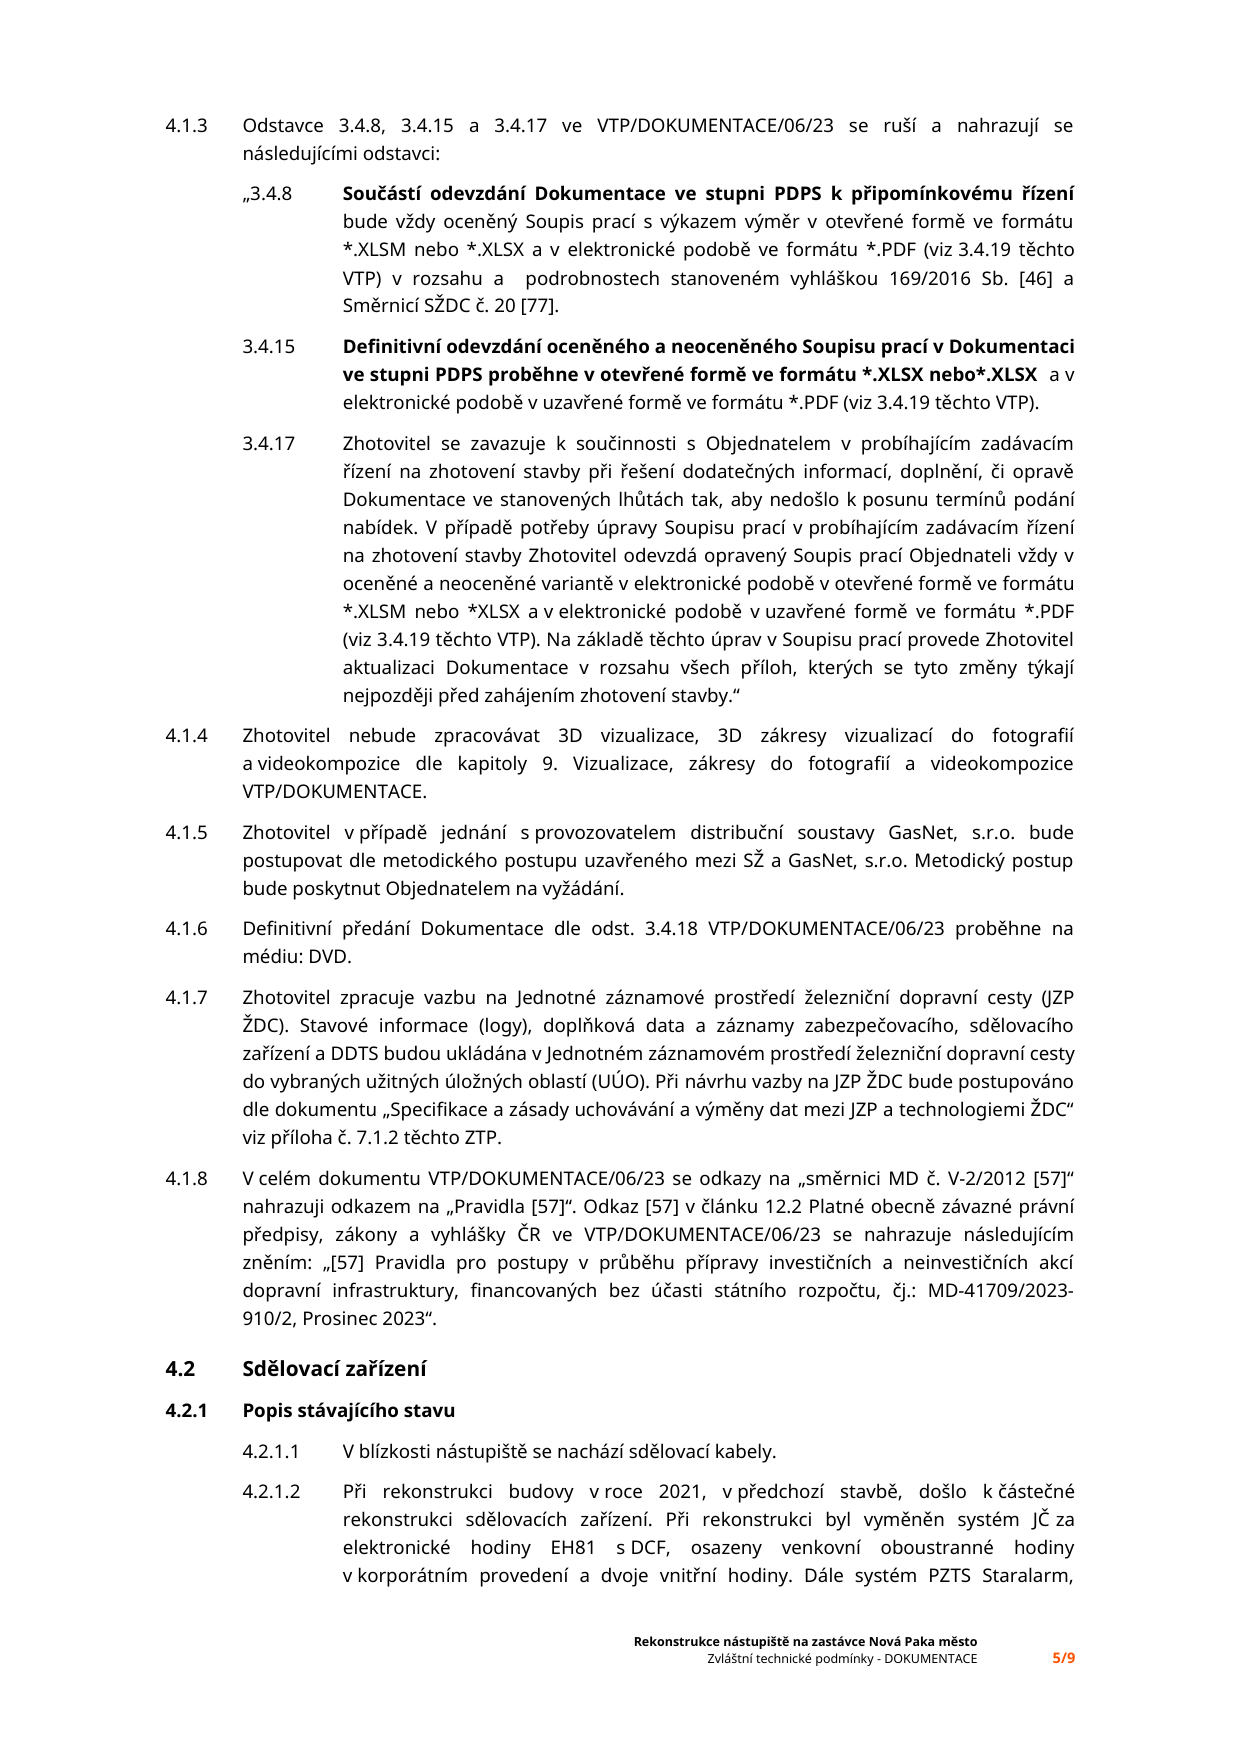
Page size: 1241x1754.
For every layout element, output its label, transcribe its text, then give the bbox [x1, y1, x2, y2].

text Odstavce 3.4.8, 3.4.15 a 3.4.17 ve VTP/DOKUMENTACE/06/23 se ruší a nahrazují se následujícími odstavci: [165, 112, 1075, 166]
text „3.4.8 Součástí odevzdání Dokumentace ve stupni PDPS k připomínkovému řízení bude vždy oceněný Soupis prací s výkazem výměr v otevřené formě ve formátu *.XLSM nebo *.XLSX a v elektronické podobě ve formátu *.PDF (viz 3.4.19 těchto VTP) v rozsahu a podrobnostech stanoveném vyhláškou 169/2016 Sb. [46] a Směrnicí SŽDC č. 20 [77]. [242, 181, 1075, 318]
text Definitivní předání Dokumentace dle odst. 3.4.18 VTP/DOKUMENTACE/06/23 proběhne na médiu: DVD. [165, 916, 1075, 969]
text V blízkosti nástupiště se nachází sdělovací kabely. [242, 1438, 1075, 1464]
text Sdělovací zařízení [165, 1354, 1075, 1382]
text V celém dokumentu VTP/DOKUMENTACE/06/23 se odkazy na „směrnici MD č. V-2/2012 [57]“ nahrazuji odkazem na „Pravidla [57]“. Odkaz [57] v článku 12.2 Platné obecně závazné právní předpisy, zákony a vyhlášky ČR ve VTP/DOKUMENTACE/06/23 se nahrazuje následujícím zněním: „[57] Pravidla pro postupy v průběhu přípravy investičních a neinvestičních akcí dopravní infrastruktury, financovaných bez účasti státního rozpočtu, čj.: MD-41709/2023-910/2, Prosinec 2023“. [165, 1165, 1075, 1331]
text Zhotovitel nebude zpracovávat 3D vizualizace, 3D zákresy vizualizací do fotografií a videokompozice dle kapitoly 9. Vizualizace, zákresy do fotografií a videokompozice VTP/DOKUMENTACE. [165, 723, 1075, 804]
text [242, 1479, 1075, 1588]
text 3.4.17 Zhotovitel se zavazuje k součinnosti s Objednatelem v probíhajícím zadávacím řízení na zhotovení stavby při řešení dodatečných informací, doplnění, či opravě Dokumentace ve stanovených lhůtách tak, aby nedošlo k posunu termínů podání nabídek. V případě potřeby úpravy Soupisu prací v probíhajícím zadávacím řízení na zhotovení stavby Zhotovitel odevzdá opravený Soupis prací Objednateli vždy v oceněné a neoceněné variantě v elektronické podobě v otevřené formě ve formátu *.XLSM nebo *XLSX a v elektronické podobě v uzavřené formě ve formátu *.PDF (viz 3.4.19 těchto VTP). Na základě těchto úprav v Soupisu prací provede Zhotovitel aktualizaci Dokumentace v rozsahu všech příloh, kterých se tyto změny týkají nejpozději před zahájením zhotovení stavby.“ [242, 430, 1075, 708]
text Popis stávajícího stavu [165, 1398, 1075, 1423]
text Zhotovitel v případě jednání s provozovatelem distribuční soustavy GasNet, s.r.o. bude postupovat dle metodického postupu uzavřeného mezi SŽ a GasNet, s.r.o. Metodický postup bude poskytnut Objednatelem na vyžádání. [165, 819, 1075, 901]
text Zhotovitel zpracuje vazbu na Jednotné záznamové prostředí železniční dopravní cesty (JZP ŽDC). Stavové informace (logy), doplňková data a záznamy zabezpečovacího, sdělovacího zařízení a DDTS budou ukládána v Jednotném záznamovém prostředí železniční dopravní cesty do vybraných užitných úložných oblastí (UÚO). Při návrhu vazby na JZP ŽDC bude postupováno dle dokumentu „Specifikace a zásady uchovávání a výměny dat mezi JZP a technologiemi ŽDC“ viz příloha č. 7.1.2 těchto ZTP. [165, 984, 1075, 1150]
text 3.4.15 Definitivní odevzdání oceněného a neoceněného Soupisu prací v Dokumentaci ve stupni PDPS proběhne v otevřené formě ve formátu *.XLSX nebo*.XLSX a v elektronické podobě v uzavřené formě ve formátu *.PDF (viz 3.4.19 těchto VTP). [242, 333, 1075, 415]
